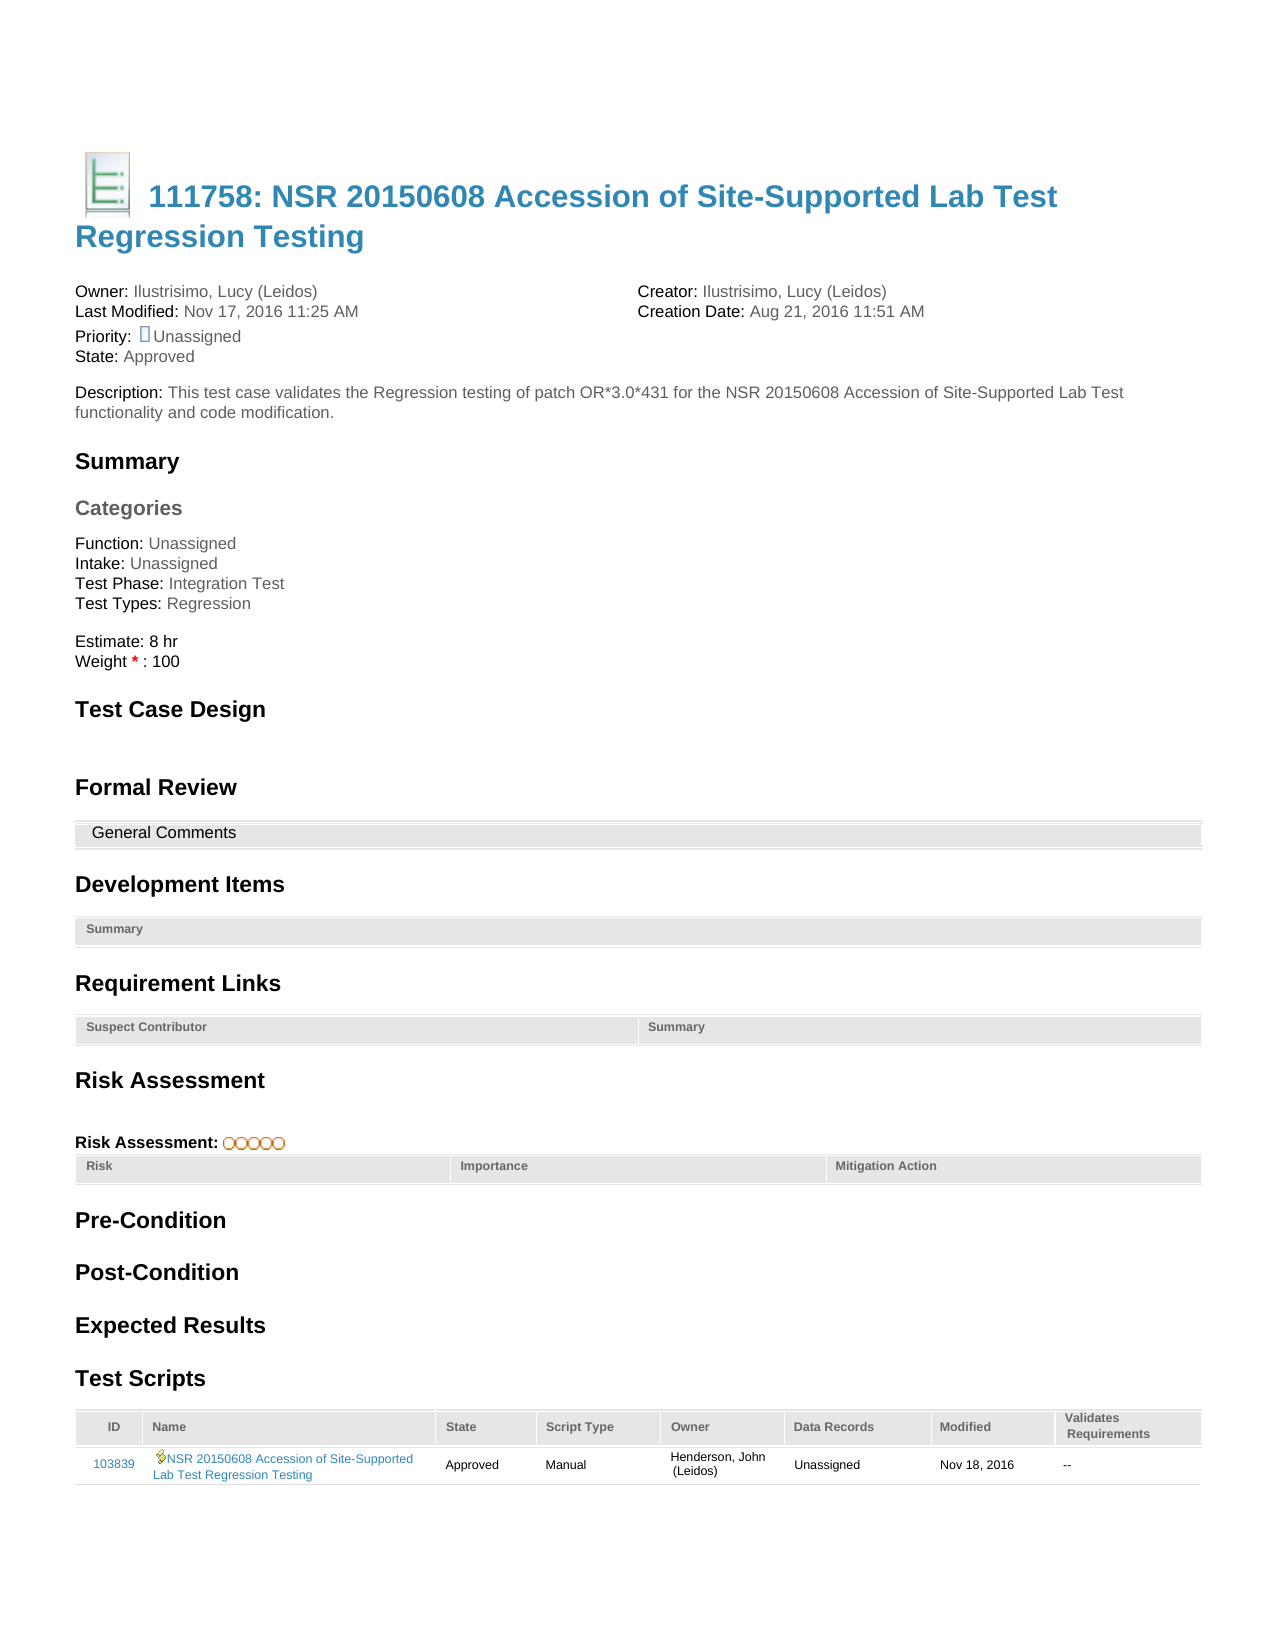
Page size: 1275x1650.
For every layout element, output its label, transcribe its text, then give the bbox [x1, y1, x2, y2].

text Requirement Links [75, 969, 1162, 995]
text ID Name State Script Type Owner Data Records Modified Validates [108, 1412, 1162, 1431]
text Description: This test case validates the Regression testing of patch OR*3.0*431 for the NSR 20150608 Accession of Site-Supported Lab Test functionality and code modification. [75, 383, 1129, 422]
text Formal Review [75, 774, 1162, 799]
text Test Types: Regression [75, 594, 1162, 613]
text Test Case Design [75, 696, 1162, 722]
text Weight * : 100 [75, 652, 1162, 671]
picture [136, 325, 154, 343]
text Development Items [75, 871, 1162, 897]
text Approved Manual Henderson, John [445, 1450, 773, 1469]
text State: Approved [75, 351, 1162, 366]
text Test Scripts [75, 1365, 1162, 1391]
text Pre-Condition Post-Condition Expected Results [75, 1207, 272, 1338]
text Suspect Contributor Summary [86, 1020, 1162, 1034]
text General Comments [92, 822, 1162, 842]
text Risk Importance Mitigation Action [86, 1159, 1162, 1174]
text Unassigned Nov 18, 2016 -- [794, 1457, 1162, 1472]
text 103839 NSR 20150608 Accession of Site-Supported [93, 1452, 421, 1470]
text Owner: Ilustrisimo, Lucy (Leidos) Creator: Ilustrisimo, Lucy (Leidos) [75, 282, 1162, 301]
picture [75, 152, 140, 218]
text Risk Assessment: [75, 1133, 1162, 1152]
text Test Phase: Integration Test [75, 574, 1162, 593]
text Function: Unassigned [75, 534, 1162, 553]
text Estimate: 8 hr [75, 632, 1162, 651]
text 111758: NSR 20150608 Accession of Site-Supported Lab Test [148, 178, 1162, 214]
text Last Modified: Nov 17, 2016 11:25 AM Creation Date: Aug 21, 2016 11:51 AM Priority: Unassigned [75, 302, 930, 346]
text Summary [86, 922, 1162, 936]
text Summary [75, 448, 1162, 474]
text Categories [75, 496, 1162, 520]
text Regression Testing [75, 218, 1162, 254]
text Intake: Unassigned [75, 554, 1162, 573]
text Risk Assessment [75, 1067, 1162, 1094]
